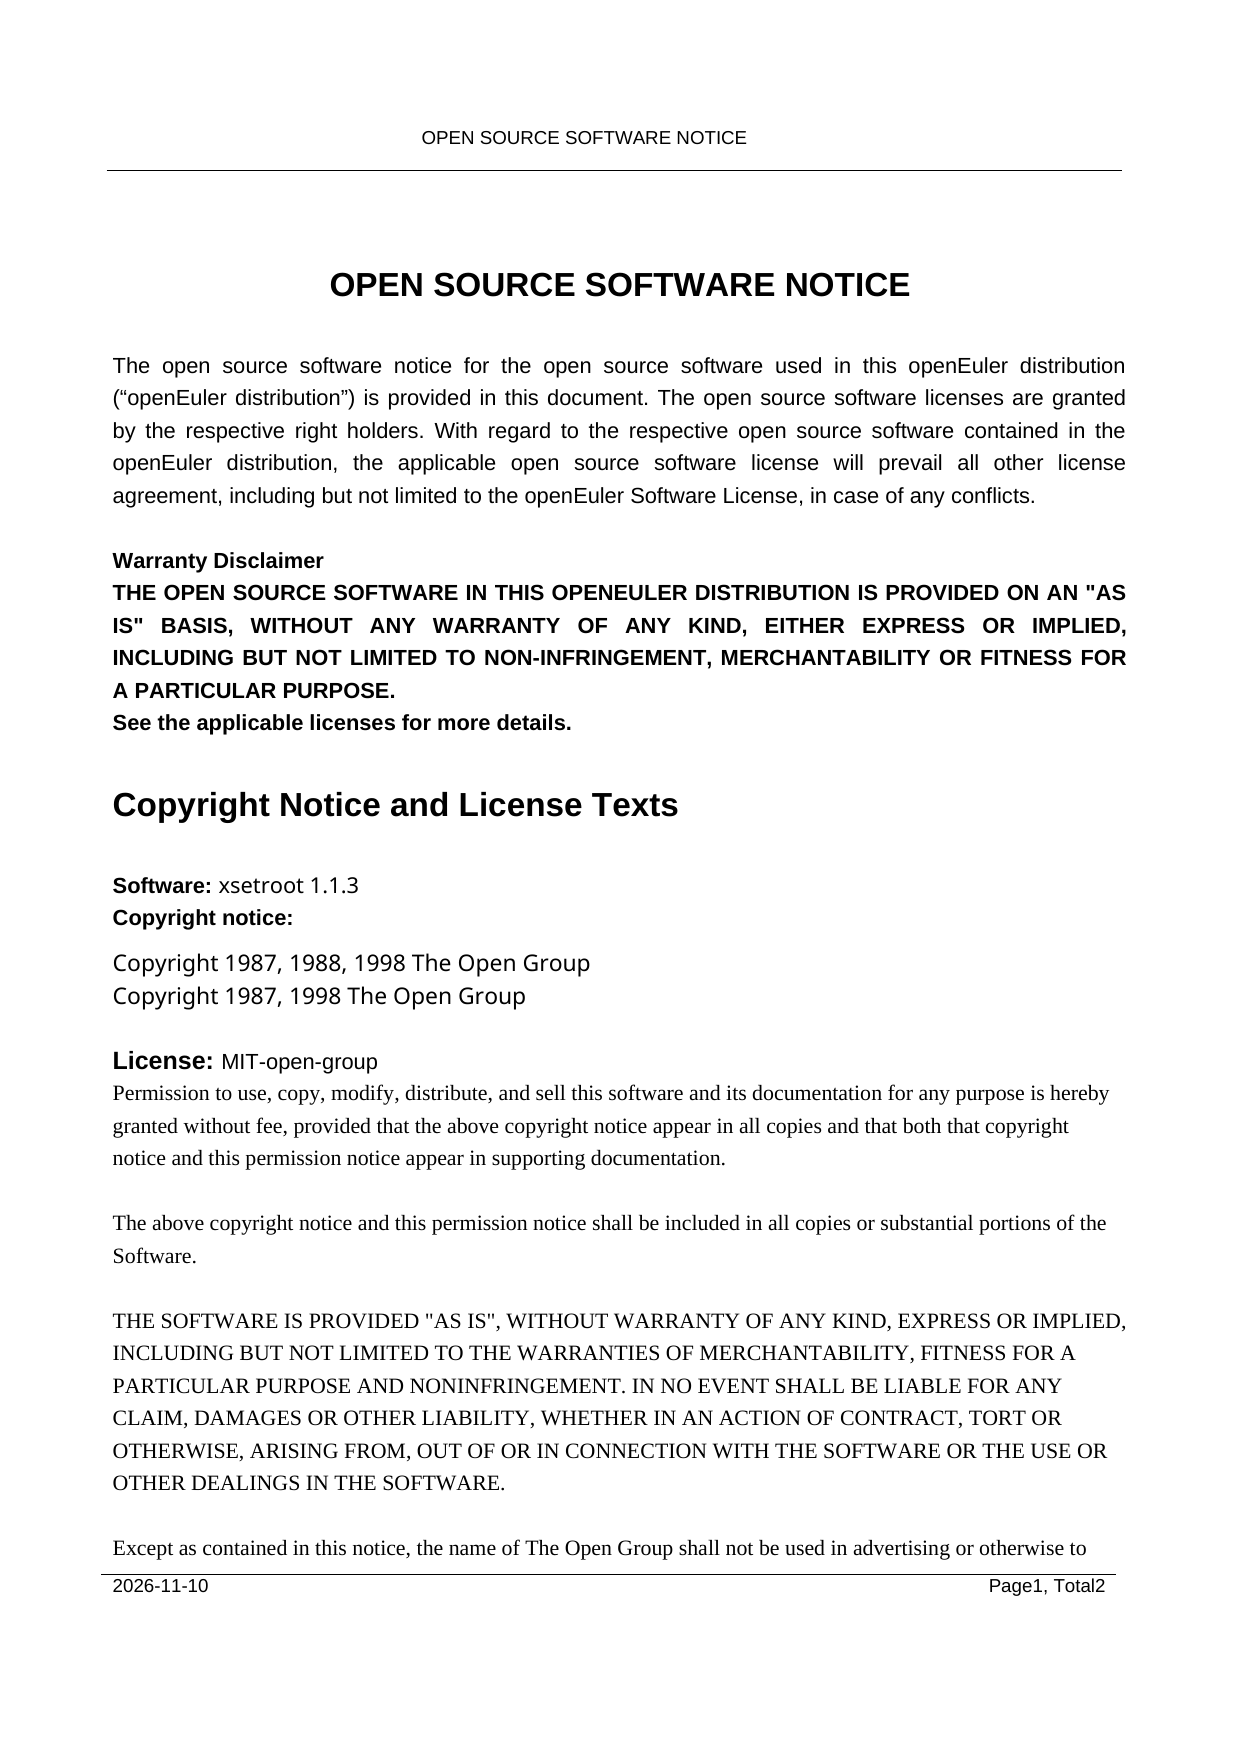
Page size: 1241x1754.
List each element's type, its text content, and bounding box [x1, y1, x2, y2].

text Copyright 1987, 1988, 1998 The Open Group Copyright 1987, 1998 The Open Group [112, 947, 1128, 1044]
text Warranty Disclaimer [112, 544, 1128, 576]
text License: MIT-open-group [112, 1044, 1128, 1077]
text THE OPEN SOURCE SOFTWARE IN THIS OPENEULER DISTRIBUTION IS PROVIDED ON AN "AS IS" BASIS, WITHOUT ANY WARRANTY OF ANY KIND, EITHER EXPRESS OR IMPLIED, INCLUDING BUT NOT LIMITED TO NON-INFRINGEMENT, MERCHANTABILITY OR FITNESS FOR A PARTICULAR PURPOSE. See the applicable licenses for more details. [112, 576, 1128, 739]
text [112, 1077, 1128, 1564]
text Copyright notice: [112, 901, 1128, 934]
text The open source software notice for the open source software used in this openEuler distribution (“openEuler distribution”) is provided in this document. The open source software licenses are granted by the respective right holders. With regard to the respective open source software contained in the openEuler distribution, the applicable open source software license will prevail all other license agreement, including but not limited to the openEuler Software License, in case of any conflicts. [112, 349, 1128, 511]
text Copyright Notice and License Texts [112, 771, 1128, 836]
title Software: xsetroot 1.1.3 [112, 869, 1128, 901]
text OPEN SOURCE SOFTWARE NOTICE [112, 251, 1128, 316]
